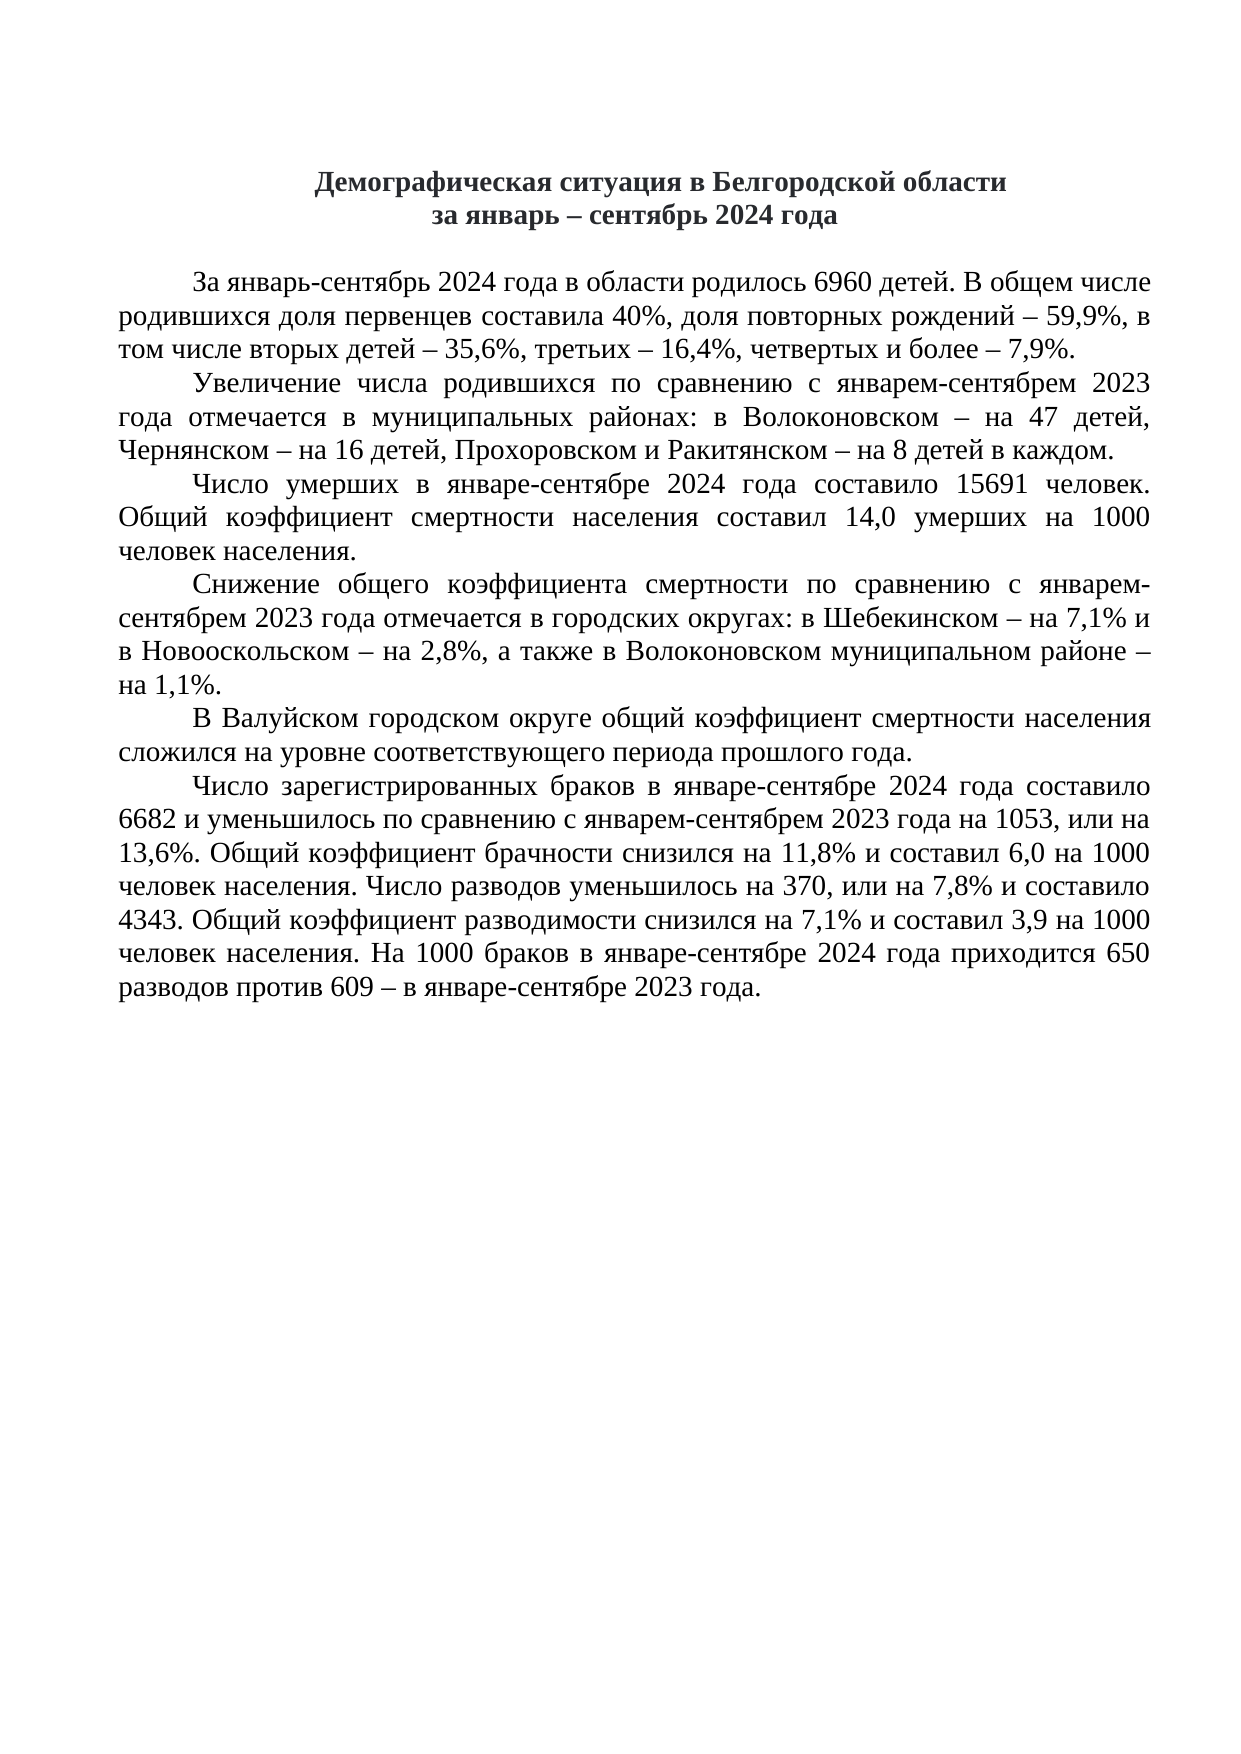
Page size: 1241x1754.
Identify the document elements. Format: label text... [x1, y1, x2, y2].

text Снижение общего коэффициента смертности по сравнению с январем-сентябрем 2023 года отмечается в городских округах: в Шебекинском – на 7,1% и в Новооскольском – на 2,8%, а также в Волоконовском муниципальном районе – на 1,1%. [118, 566, 1152, 701]
text В Валуйском городском округе общий коэффициент смертности населения сложился на уровне соответствующего периода прошлого года. [118, 701, 1152, 768]
text Увеличение числа родившихся по сравнению с январем-сентябрем 2023 года отмечается в муниципальных районах: в Волоконовском – на 47 детей, Чернянском – на 16 детей, Прохоровском и Ракитянском – на 8 детей в каждом. [118, 365, 1152, 466]
text За январь-сентябрь 2024 года в области родилось 6960 детей. В общем числе родившихся доля первенцев составила 40%, доля повторных рождений – 59,9%, в том числе вторых детей – 35,6%, третьих – 16,4%, четвертых и более – 7,9%. [118, 264, 1152, 365]
text Демографическая ситуация в Белгородской области за январь – сентябрь 2024 года [118, 164, 1152, 231]
text Число зарегистрированных браков в январе-сентябре 2024 года составило 6682 и уменьшилось по сравнению с январем-сентябрем 2023 года на 1053, или на 13,6%. Общий коэффициент брачности снизился на 11,8% и составил 6,0 на 1000 человек населения. Число разводов уменьшилось на 370, или на 7,8% и составило 4343. Общий коэффициент разводимости снизился на 7,1% и составил 3,9 на 1000 человек населения. На 1000 браков в январе-сентябре 2024 года приходится 650 разводов против 609 – в январе-сентябре 2023 года. [118, 768, 1152, 1002]
text Число умерших в январе-сентябре 2024 года составило 15691 человек. Общий коэффициент смертности населения составил 14,0 умерших на 1000 человек населения. [118, 466, 1152, 566]
